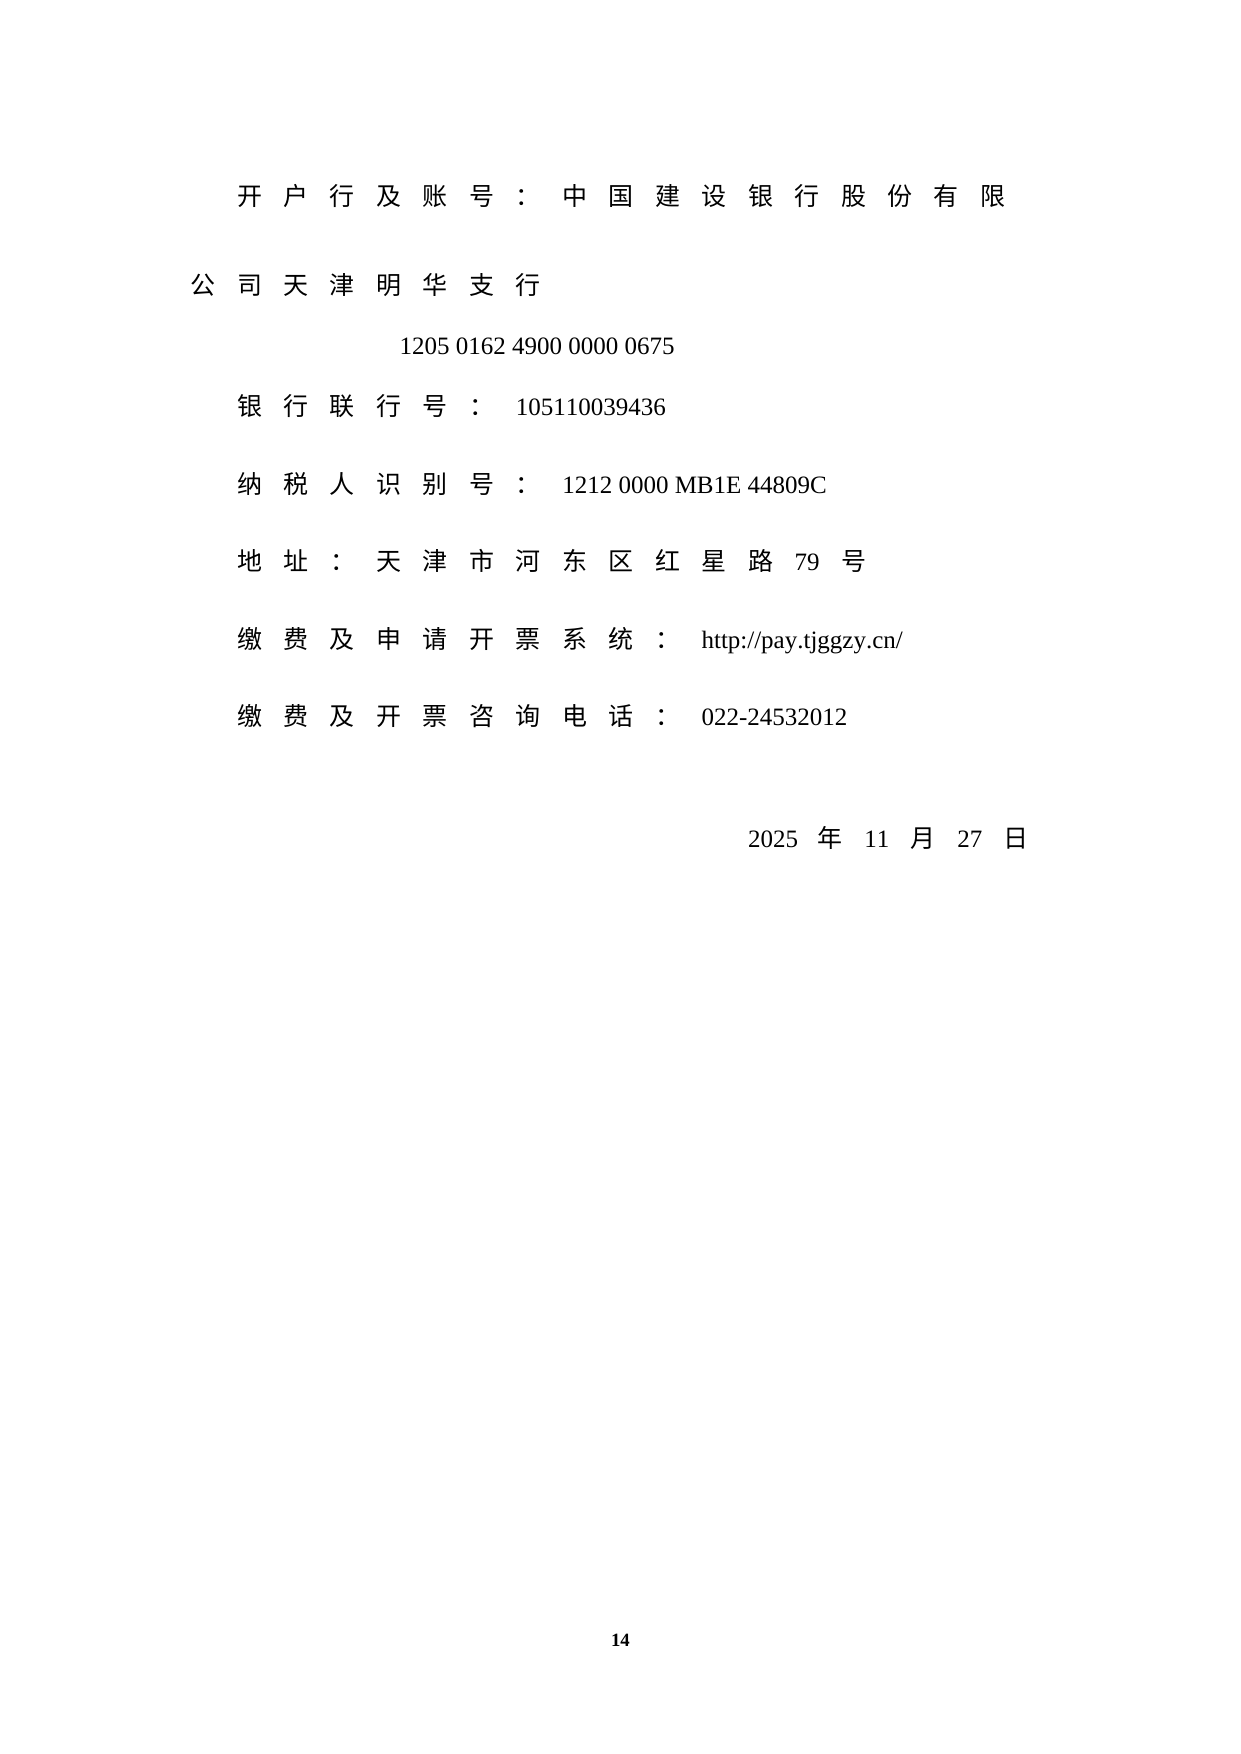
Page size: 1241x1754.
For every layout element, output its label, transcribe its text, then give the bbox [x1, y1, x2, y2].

text 2025年11月27日 [190, 807, 1050, 866]
text 开户行及账号：中国建设银行股份有限公司天津明华支行 [190, 164, 1050, 313]
text 纳税人识别号：1212 0000 MB1E 44809C [190, 453, 1050, 512]
text 地址：天津市河东区红星路79号 [190, 530, 1050, 589]
text 缴费及开票咨询电话：022-24532012 [190, 685, 1050, 744]
text 银行联行号：105110039436 [190, 375, 1050, 434]
text 缴费及申请开票系统：http://pay.tjggzy.cn/ [190, 608, 1050, 667]
text 1205 0162 4900 0000 0675 [190, 331, 1050, 361]
